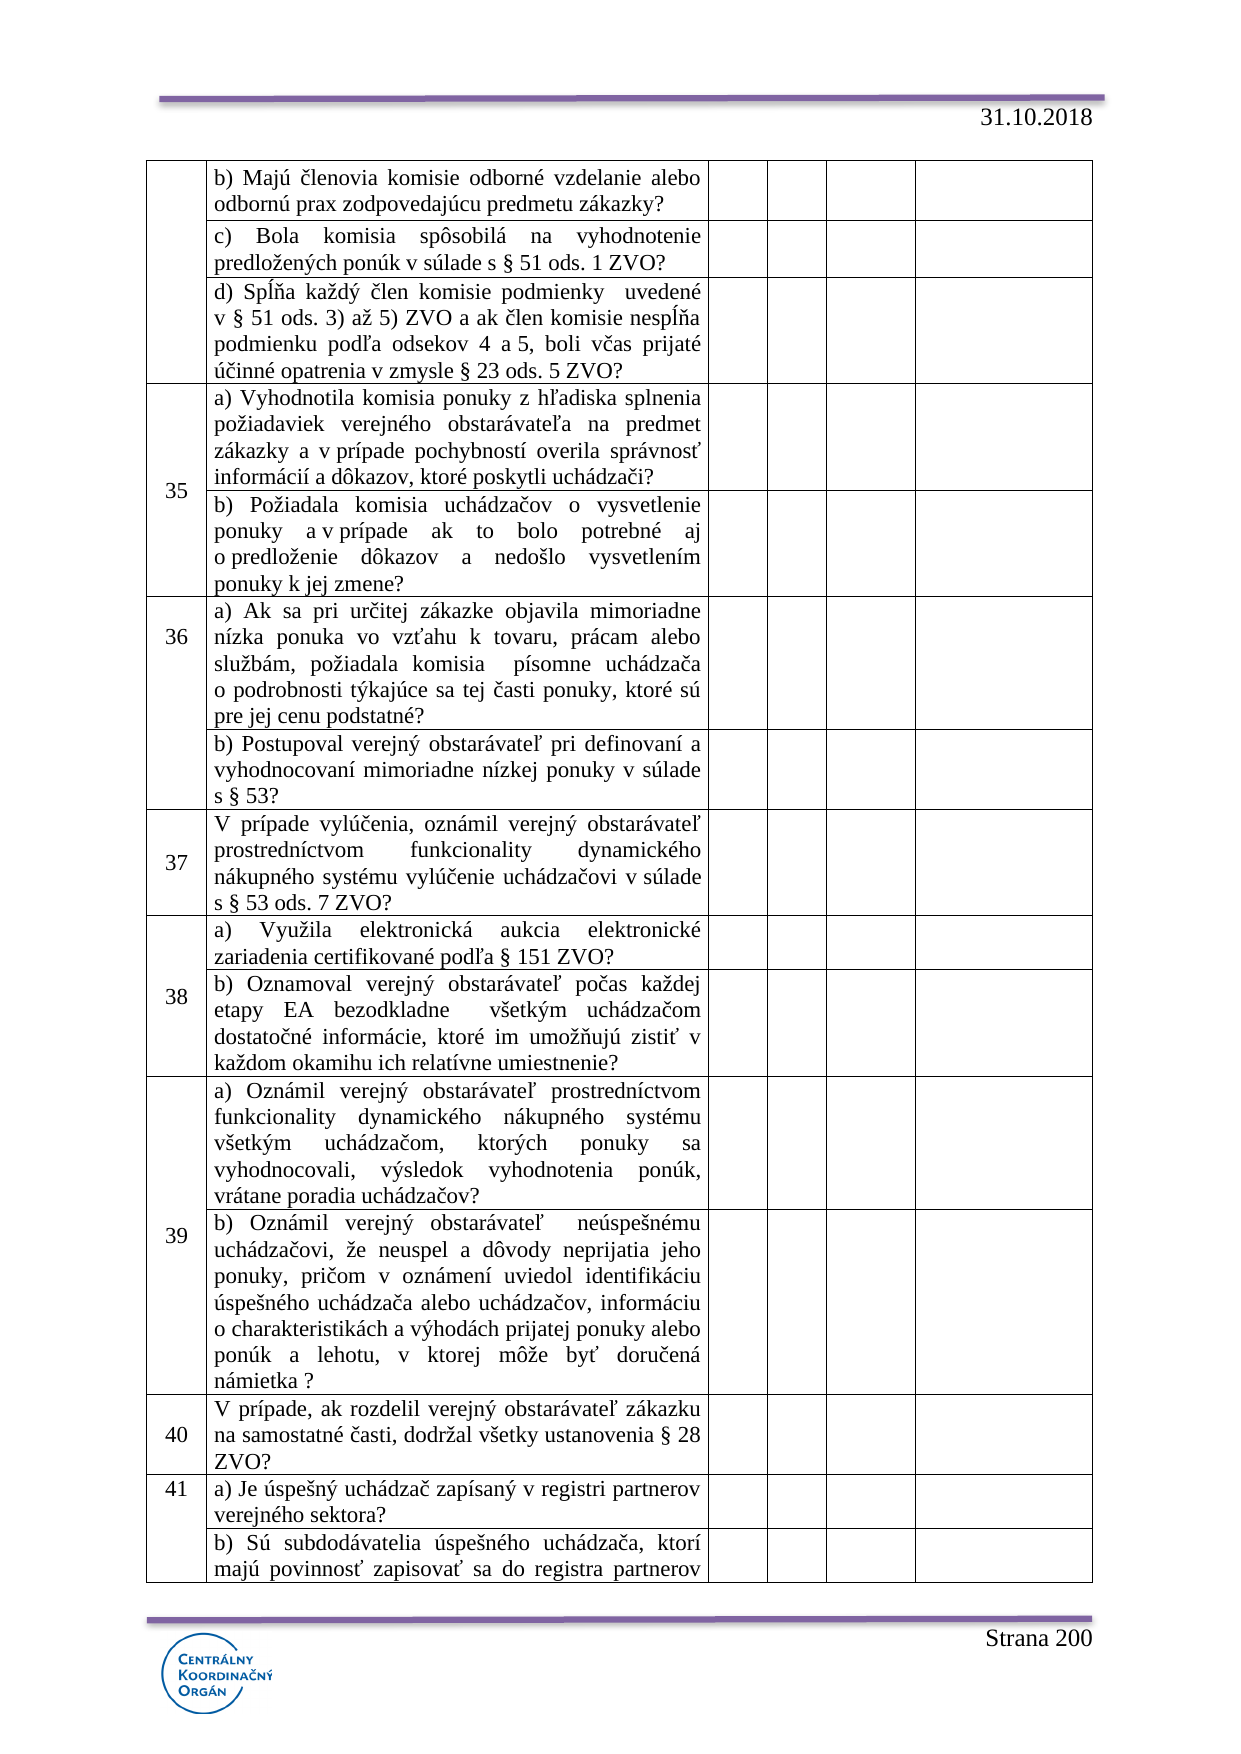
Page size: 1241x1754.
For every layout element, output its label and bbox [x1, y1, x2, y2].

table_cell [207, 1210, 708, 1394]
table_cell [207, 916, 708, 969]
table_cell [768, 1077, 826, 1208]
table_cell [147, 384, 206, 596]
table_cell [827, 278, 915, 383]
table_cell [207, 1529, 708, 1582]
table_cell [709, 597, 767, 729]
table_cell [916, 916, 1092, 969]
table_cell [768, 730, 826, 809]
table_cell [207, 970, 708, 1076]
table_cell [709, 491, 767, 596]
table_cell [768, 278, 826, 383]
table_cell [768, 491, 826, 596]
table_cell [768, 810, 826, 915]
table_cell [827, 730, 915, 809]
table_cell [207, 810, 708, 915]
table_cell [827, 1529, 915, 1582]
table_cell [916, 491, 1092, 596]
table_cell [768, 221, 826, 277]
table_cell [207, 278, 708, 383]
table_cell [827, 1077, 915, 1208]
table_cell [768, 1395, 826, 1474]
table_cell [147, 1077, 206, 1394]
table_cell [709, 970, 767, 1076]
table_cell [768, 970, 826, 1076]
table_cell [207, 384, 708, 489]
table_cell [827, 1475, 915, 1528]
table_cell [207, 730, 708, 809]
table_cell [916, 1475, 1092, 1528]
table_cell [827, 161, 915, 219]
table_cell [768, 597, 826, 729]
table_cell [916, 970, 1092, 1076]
picture [159, 1631, 272, 1713]
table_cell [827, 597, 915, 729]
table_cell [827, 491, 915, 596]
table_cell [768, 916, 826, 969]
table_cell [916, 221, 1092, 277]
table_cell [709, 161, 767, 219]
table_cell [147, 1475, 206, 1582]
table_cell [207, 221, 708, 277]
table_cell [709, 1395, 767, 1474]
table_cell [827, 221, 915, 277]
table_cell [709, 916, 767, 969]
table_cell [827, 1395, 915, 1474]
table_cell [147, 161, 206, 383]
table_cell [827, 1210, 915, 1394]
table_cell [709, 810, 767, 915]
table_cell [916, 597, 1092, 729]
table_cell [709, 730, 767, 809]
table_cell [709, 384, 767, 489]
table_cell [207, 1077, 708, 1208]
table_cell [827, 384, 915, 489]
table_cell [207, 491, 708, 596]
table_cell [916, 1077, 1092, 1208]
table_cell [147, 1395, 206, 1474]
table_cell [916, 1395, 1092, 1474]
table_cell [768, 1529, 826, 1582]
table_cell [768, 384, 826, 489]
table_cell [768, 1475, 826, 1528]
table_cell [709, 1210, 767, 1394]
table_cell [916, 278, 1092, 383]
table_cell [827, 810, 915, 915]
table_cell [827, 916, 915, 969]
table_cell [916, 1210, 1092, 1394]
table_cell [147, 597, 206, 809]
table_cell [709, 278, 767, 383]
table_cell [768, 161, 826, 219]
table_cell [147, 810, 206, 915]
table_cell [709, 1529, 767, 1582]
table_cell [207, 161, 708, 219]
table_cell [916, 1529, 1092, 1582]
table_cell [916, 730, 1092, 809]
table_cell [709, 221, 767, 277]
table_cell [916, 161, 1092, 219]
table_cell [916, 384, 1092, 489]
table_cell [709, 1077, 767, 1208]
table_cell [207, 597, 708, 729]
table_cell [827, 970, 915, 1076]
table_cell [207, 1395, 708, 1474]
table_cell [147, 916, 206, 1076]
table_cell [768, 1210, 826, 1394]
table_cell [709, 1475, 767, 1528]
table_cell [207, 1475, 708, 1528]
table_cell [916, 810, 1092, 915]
